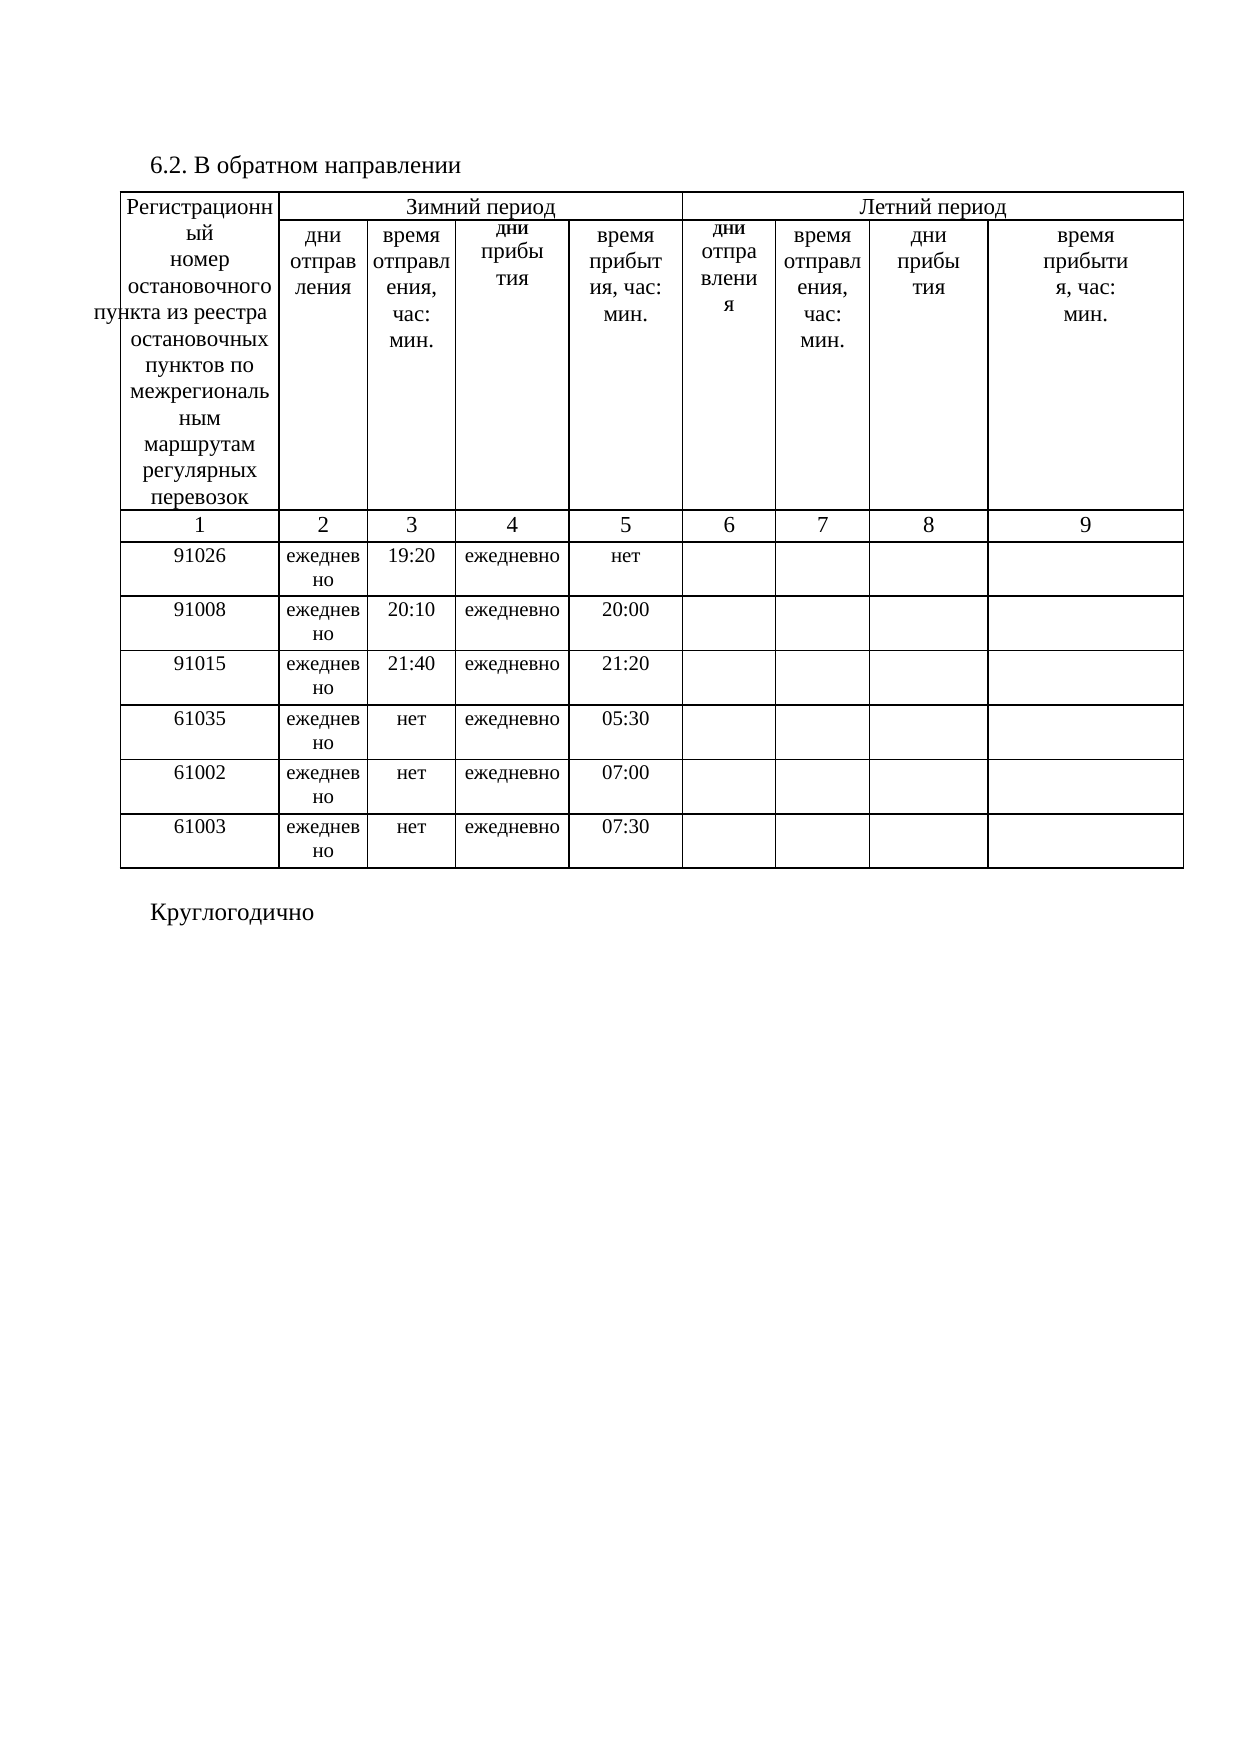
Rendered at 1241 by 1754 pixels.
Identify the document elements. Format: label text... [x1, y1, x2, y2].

table_cell ежедневно [456, 815, 568, 867]
table_cell ежедневно [280, 815, 367, 867]
table_cell 61035 [121, 706, 278, 758]
table_cell 61003 [121, 815, 278, 867]
table_cell [683, 760, 775, 813]
table_cell [683, 706, 775, 758]
table_cell [776, 815, 869, 867]
table_cell [870, 815, 987, 867]
table_cell ежедневно [456, 706, 568, 758]
table_cell нет [368, 706, 455, 758]
table_cell ежедневно [280, 706, 367, 758]
table_cell 91008 [121, 597, 278, 650]
table_cell 6 [683, 511, 775, 541]
table_cell [776, 760, 869, 813]
table_cell [870, 651, 987, 704]
table_cell 9 [989, 511, 1183, 541]
table_cell ежедневно [280, 597, 367, 650]
text 6.2. В обратном направлении [150, 150, 1090, 179]
table_cell [989, 815, 1183, 867]
table_cell 2 [280, 511, 367, 541]
table_header Регистрационный номер остановочного пункта из реестра остановочных пунктов по межрегиональным маршрутам регулярных перевозок [121, 193, 278, 509]
table_cell [683, 651, 775, 704]
table_cell время прибыт ия, час: мин. [570, 221, 682, 509]
table_cell [870, 706, 987, 758]
table_cell 21:20 [570, 651, 682, 704]
table_cell 91015 [121, 651, 278, 704]
table_cell [989, 706, 1183, 758]
table_header Зимний период [280, 193, 682, 219]
table_cell [870, 543, 987, 595]
table_cell время отправл ения, час: мин. [368, 221, 455, 509]
table_cell ежедневно [280, 543, 367, 595]
table_cell 20:00 [570, 597, 682, 650]
table_cell 7 [776, 511, 869, 541]
table_cell 05:30 [570, 706, 682, 758]
table_cell 07:30 [570, 815, 682, 867]
table_cell [776, 543, 869, 595]
table_cell [776, 706, 869, 758]
table_cell 20:10 [368, 597, 455, 650]
table_cell время отправл ения, час: мин. [776, 221, 869, 509]
table_cell ежедневно [456, 543, 568, 595]
table_cell 5 [570, 511, 682, 541]
table_cell [989, 597, 1183, 650]
table_cell ежедневно [280, 760, 367, 813]
table_cell 1 [121, 511, 278, 541]
table_cell [683, 597, 775, 650]
table_cell 07:00 [570, 760, 682, 813]
table_cell [989, 760, 1183, 813]
table_cell ежедневно [456, 651, 568, 704]
table_cell ежедневно [456, 597, 568, 650]
table_cell нет [368, 760, 455, 813]
table_cell нет [570, 543, 682, 595]
table_cell 4 [456, 511, 568, 541]
table_cell ежедневно [280, 651, 367, 704]
table_header Летний период [683, 193, 1183, 219]
table_cell ежедневно [456, 760, 568, 813]
table_cell время прибыти я, час: мин. [989, 221, 1183, 509]
table_cell [776, 651, 869, 704]
table_cell 19:20 [368, 543, 455, 595]
table_cell ДНИ отпра влени я [683, 221, 775, 509]
table_cell 21:40 [368, 651, 455, 704]
table_cell [870, 597, 987, 650]
text Круглогодично [150, 897, 1090, 926]
table_cell ДНИ прибы тия [456, 221, 568, 509]
table_cell дни отправ ления [280, 221, 367, 509]
table_cell [776, 597, 869, 650]
table_cell дни прибы тия [870, 221, 987, 509]
table_cell [989, 543, 1183, 595]
table_cell 3 [368, 511, 455, 541]
table_cell нет [368, 815, 455, 867]
table_cell [683, 543, 775, 595]
table_cell [683, 815, 775, 867]
table_cell 91026 [121, 543, 278, 595]
table_cell 61002 [121, 760, 278, 813]
table_cell 8 [870, 511, 987, 541]
table_cell [870, 760, 987, 813]
table_cell [989, 651, 1183, 704]
